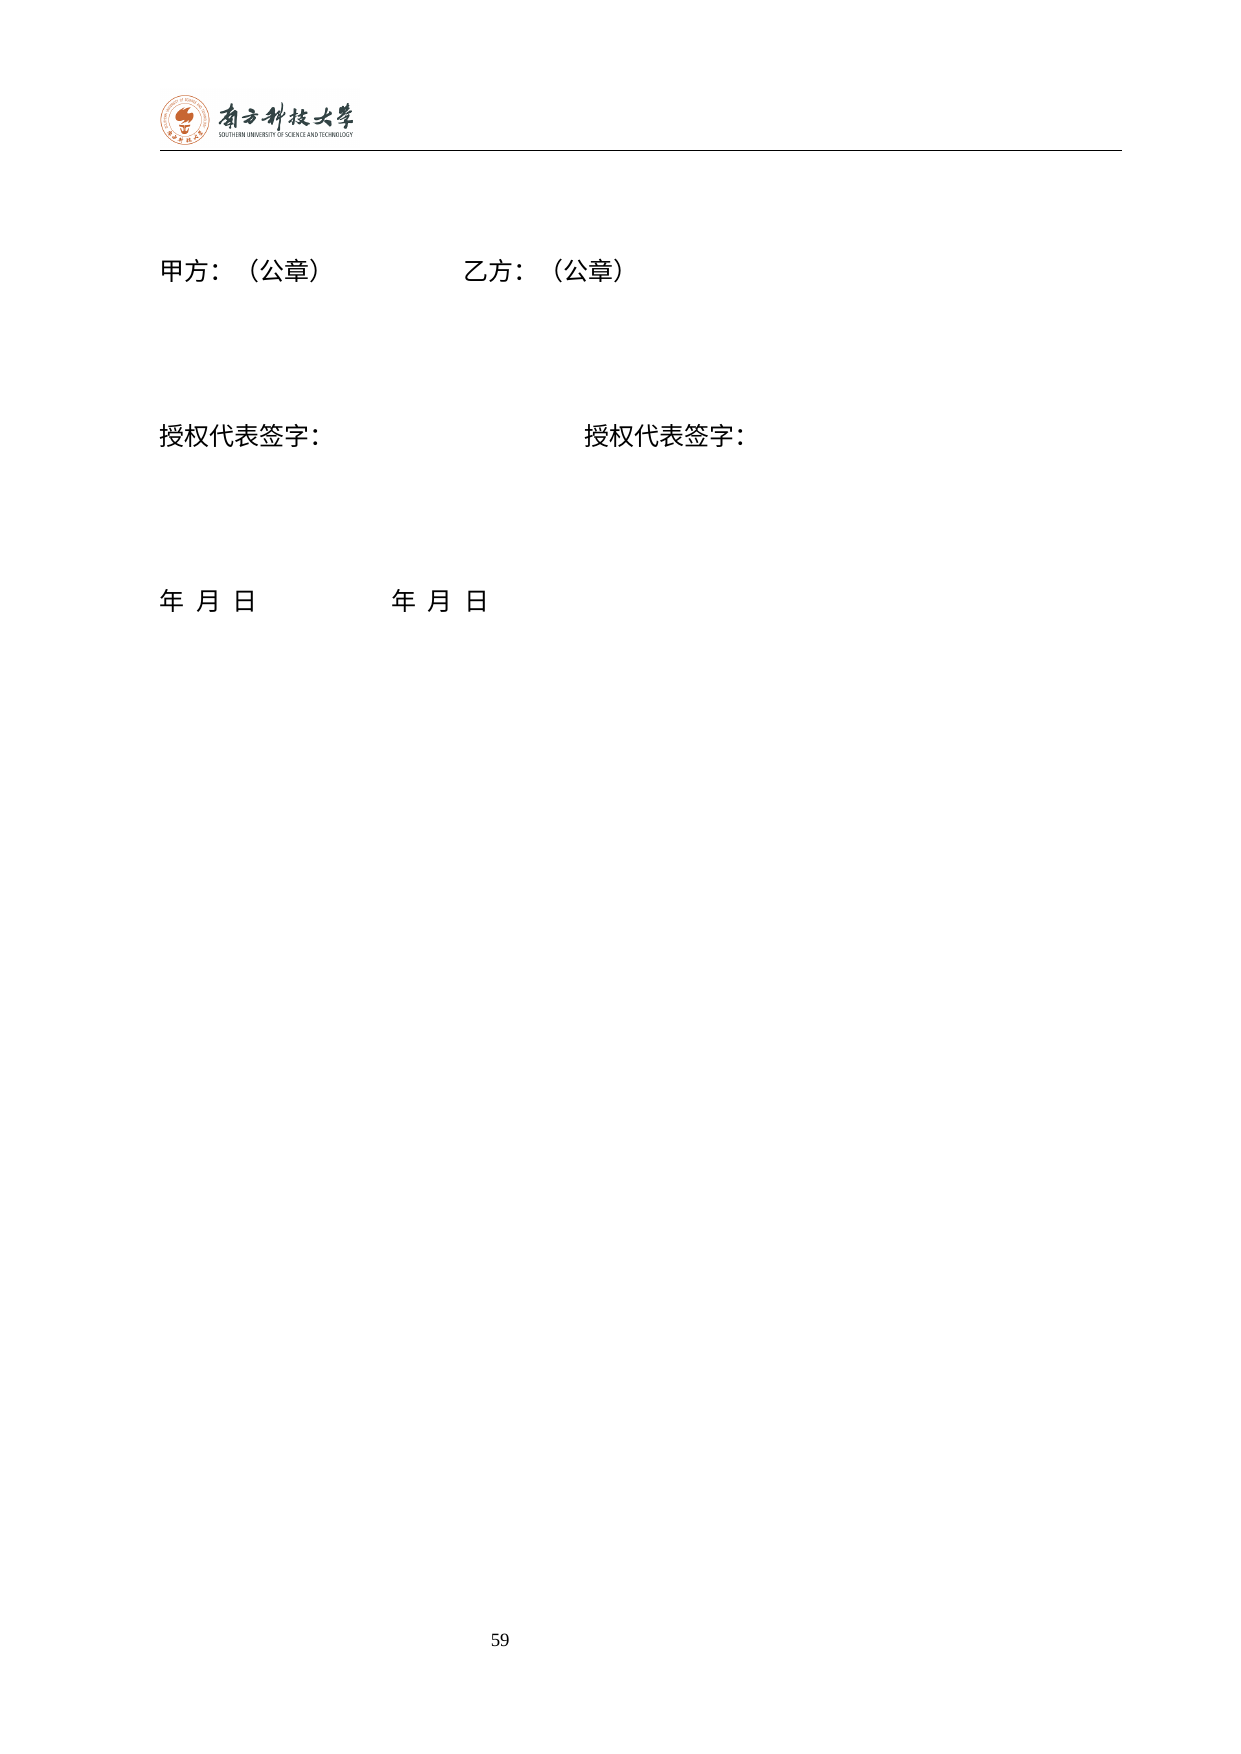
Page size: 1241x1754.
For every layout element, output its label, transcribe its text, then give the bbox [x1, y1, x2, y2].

text 甲方：（公章） 乙方：（公章） [159, 237, 1122, 302]
text 年 月 日 年 月 日 [159, 567, 1122, 632]
text 授权代表签字： 授权代表签字： [159, 402, 1122, 467]
picture [159, 88, 361, 148]
